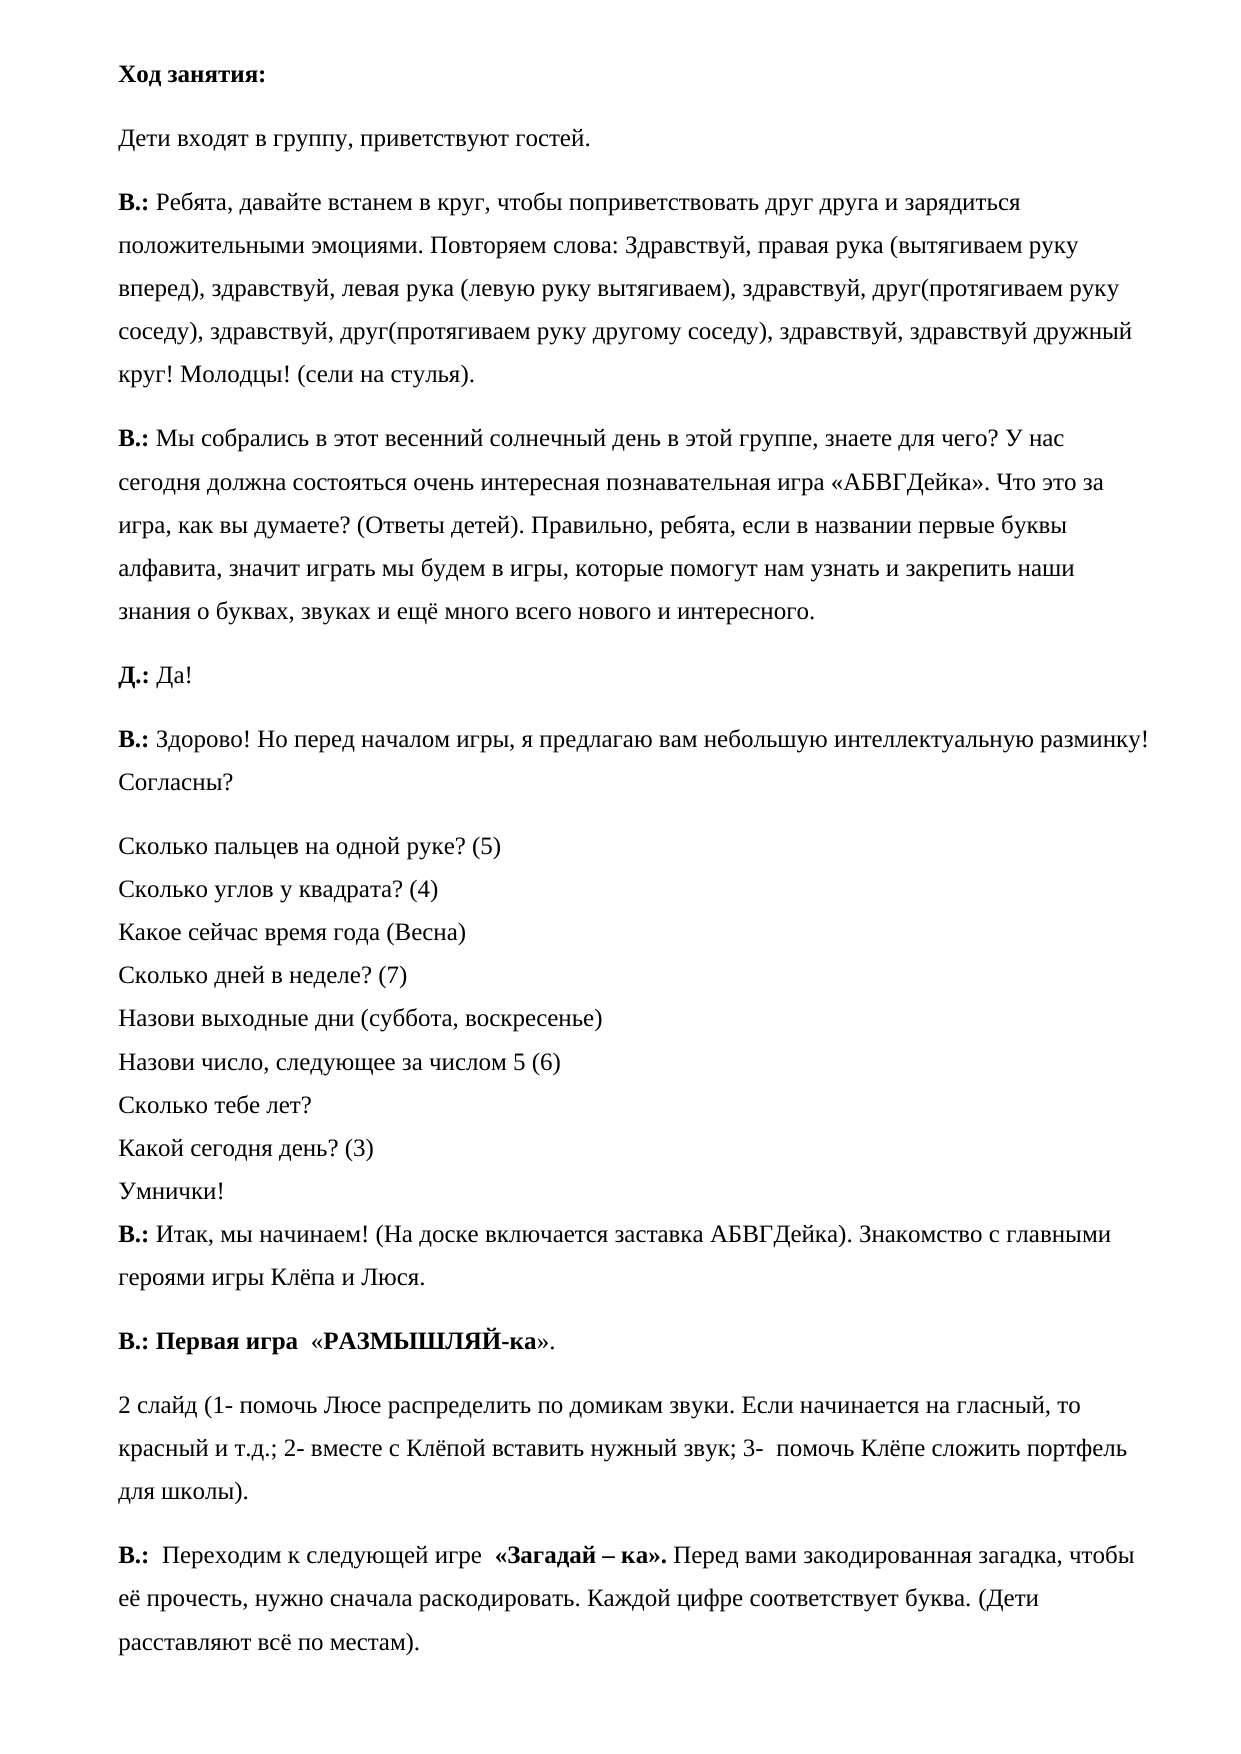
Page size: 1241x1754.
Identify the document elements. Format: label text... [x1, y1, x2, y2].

text Назови число, следующее за числом 5 (6) [118, 1047, 1152, 1075]
text Сколько тебе лет? [118, 1090, 1152, 1118]
text В.: Итак, мы начинаем! (На доске включается заставка АБВГДейка). Знакомство с главными героями игры Клёпа и Люся. [118, 1219, 1152, 1291]
text Сколько дней в неделе? (7) [118, 960, 1152, 989]
text 2 слайд (1- помочь Люсе распределить по домикам звуки. Если начинается на гласный, то красный и т.д.; 2- вместе с Клёпой вставить нужный звук; 3- помочь Клёпе сложить портфель для школы). [118, 1390, 1152, 1505]
text Д.: Да! [118, 660, 1152, 689]
text В.: Первая игра «РАЗМЫШЛЯЙ-ка». [118, 1326, 1152, 1355]
text Какое сейчас время года (Весна) [118, 917, 1152, 946]
text Умнички! [118, 1176, 1152, 1205]
text В.: Мы собрались в этот весенний солнечный день в этой группе, знаете для чего? У нас сегодня должна состояться очень интересная познавательная игра «АБВГДейка». Что это за игра, как вы думаете? (Ответы детей). Правильно, ребята, если в названии первые буквы алфавита, значит играть мы будем в игры, которые помогут нам узнать и закрепить наши знания о буквах, звуках и ещё много всего нового и интересного. [118, 423, 1152, 625]
text В.: Переходим к следующей игре «Загадай – ка». Перед вами закодированная загадка, чтобы её прочесть, нужно сначала раскодировать. Каждой цифре соответствует буква. (Дети расставляют всё по местам). [118, 1540, 1152, 1655]
text Дети входят в группу, приветствуют гостей. [118, 123, 1152, 152]
text Назови выходные дни (суббота, воскресенье) [118, 1003, 1152, 1032]
text Сколько пальцев на одной руке? (5) [118, 831, 1152, 860]
text В.: Здорово! Но перед началом игры, я предлагаю вам небольшую интеллектуальную разминку! Согласны? [118, 724, 1152, 796]
text Какой сегодня день? (3) [118, 1133, 1152, 1162]
text Ход занятия: [118, 59, 1152, 88]
text В.: Ребята, давайте встанем в круг, чтобы поприветствовать друг друга и зарядиться положительными эмоциями. Повторяем слова: Здравствуй, правая рука (вытягиваем руку вперед), здравствуй, левая рука (левую руку вытягиваем), здравствуй, друг(протягиваем руку соседу), здравствуй, друг(протягиваем руку другому соседу), здравствуй, здравствуй дружный круг! Молодцы! (сели на стулья). [118, 187, 1152, 388]
text Сколько углов у квадрата? (4) [118, 874, 1152, 903]
